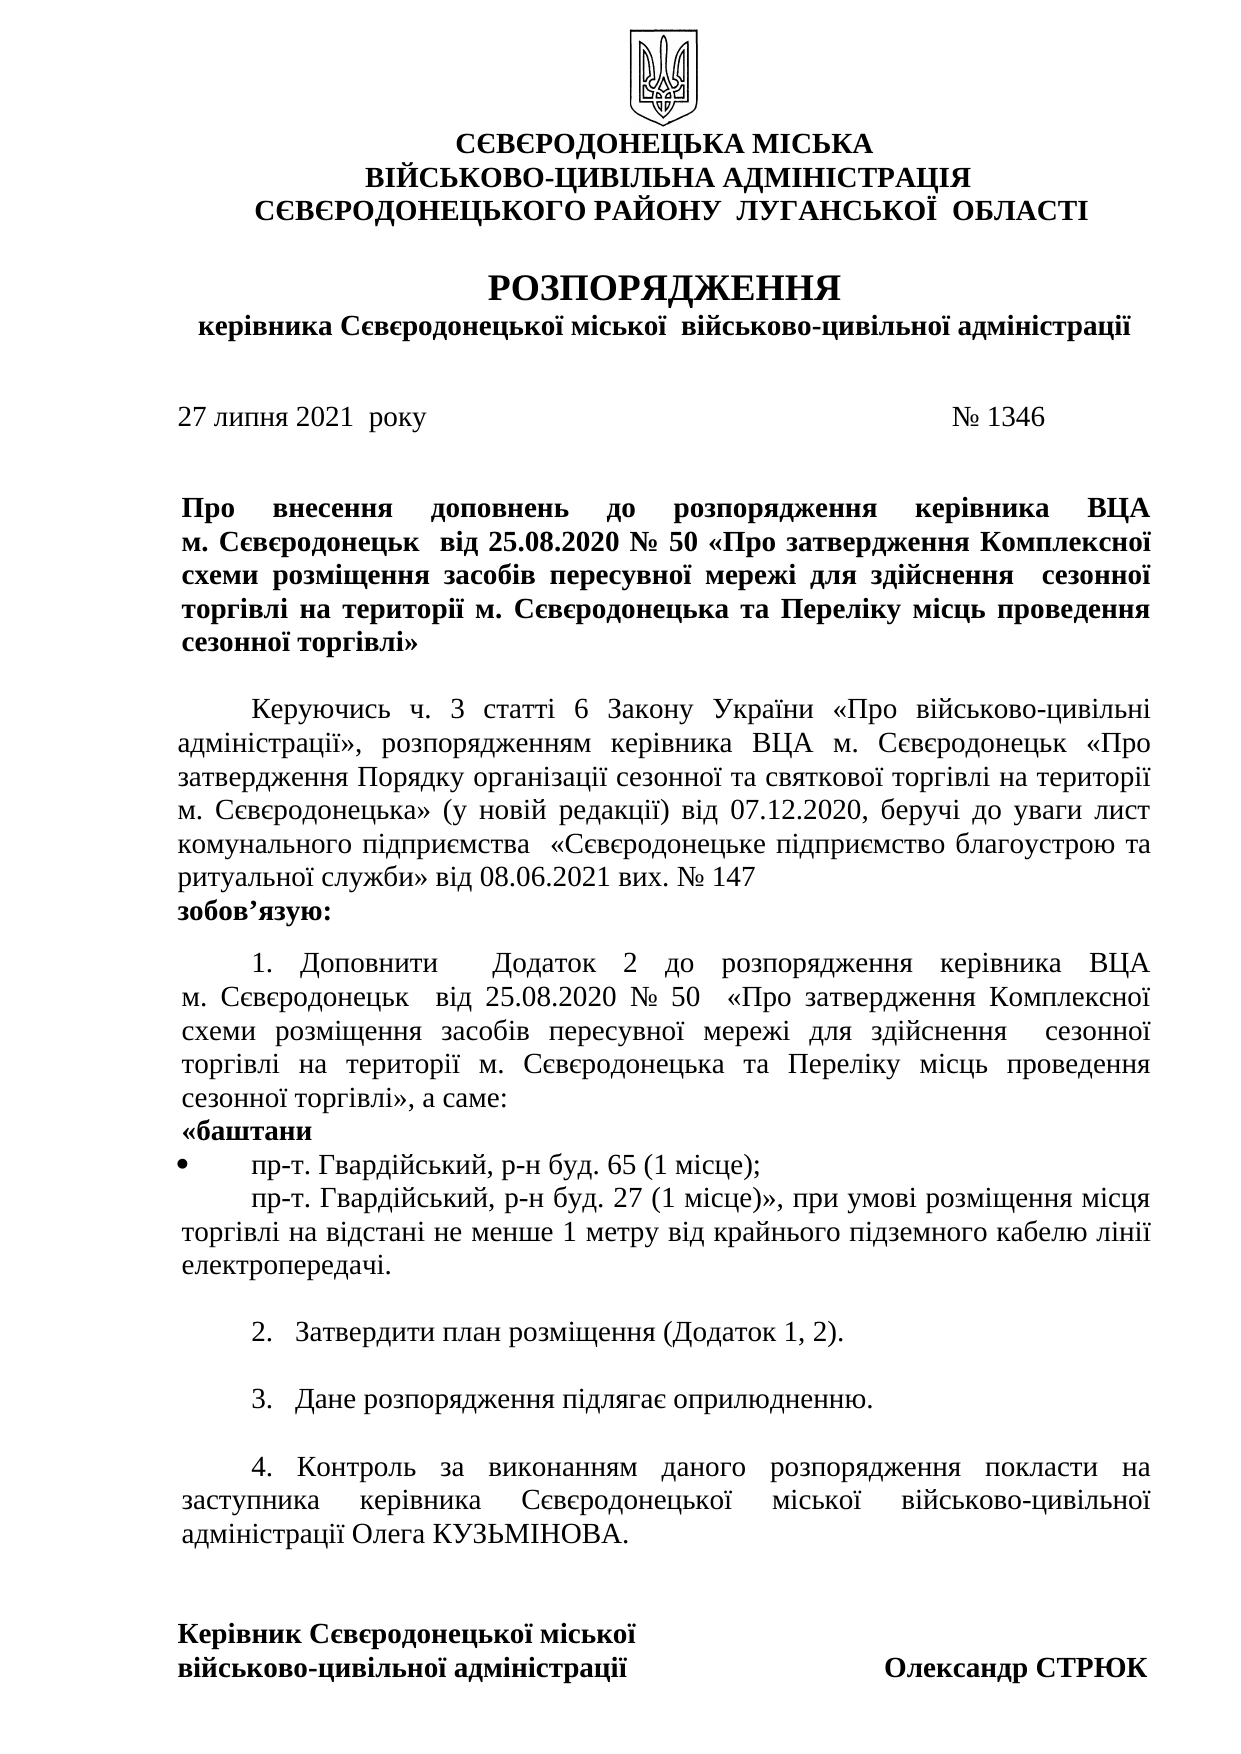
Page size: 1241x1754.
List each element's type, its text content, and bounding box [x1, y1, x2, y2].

text «баштани [181, 1113, 1152, 1147]
text 27 липня 2021 року № 1346 [177, 399, 1152, 433]
title РОЗПОРЯДЖЕННЯ [177, 265, 1152, 308]
text 4. Контроль за виконанням даного розпорядження покласти на заступника керівника Сєвєродонецької міської військово-цивільної адміністрації Олега КУЗЬМІНОВА. [181, 1449, 1152, 1549]
text військово-цивільної адміністрації Олександр СТРЮК [177, 1650, 1152, 1683]
text зобовʼязую: [177, 893, 1152, 926]
text 1. Доповнити Додаток 2 до розпорядження керівника ВЦА м. Сєвєродонецьк від 25.08.2020 № 50 «Про затвердження Комплексної схеми розміщення засобів пересувної мережі для здійснення сезонної торгівлі на території м. Сєвєродонецька та Переліку місць проведення сезонної торгівлі», а саме: [181, 946, 1152, 1113]
text 3. Дане розпорядження підлягає оприлюдненню. [181, 1382, 1152, 1415]
text Керівник Сєвєродонецької міської [177, 1616, 1152, 1650]
text керівника Сєвєродонецької міської військово-цивільної адміністрації [177, 308, 1152, 342]
text СЄВЄРОДОНЕЦЬКА МІСЬКА [177, 126, 1152, 160]
list пр-т. Гвардійський, р-н буд. 65 (1 місце); [177, 1147, 1152, 1180]
text Про внесення доповнень до розпорядження керівника ВЦА м. Сєвєродонецьк від 25.08.2020 № 50 «Про затвердження Комплексної схеми розміщення засобів пересувної мережі для здійснення сезонної торгівлі на території м. Сєвєродонецька та Переліку місць проведення сезонної торгівлі» [181, 490, 1152, 658]
text 2. Затвердити план розміщення (Додаток 1, 2). [181, 1314, 1152, 1348]
text Керуючись ч. 3 статті 6 Закону України «Про військово-цивільні адміністрації», розпорядженням керівника ВЦА м. Сєвєродонецьк «Про затвердження Порядку організації сезонної та святкової торгівлі на території м. Сєвєродонецька» (у новій редакції) від 07.12.2020, беручі до уваги лист комунального підприємства «Сєвєродонецьке підприємство благоустрою та ритуальної служби» від 08.06.2021 вих. № 147 [177, 692, 1152, 893]
text ВІЙСЬКОВО-ЦИВІЛЬНА АДМІНІСТРАЦІЯ [177, 160, 1152, 193]
text пр-т. Гвардійський, р-н буд. 27 (1 місце)», при умові розміщення місця торгівлі на відстані не менше 1 метру від крайнього підземного кабелю лінії електропередачі. [181, 1180, 1152, 1281]
text СЄВЄРОДОНЕЦЬКОГО РАЙОНУ ЛУГАНСЬКОЇ ОБЛАСТІ [177, 193, 1152, 227]
